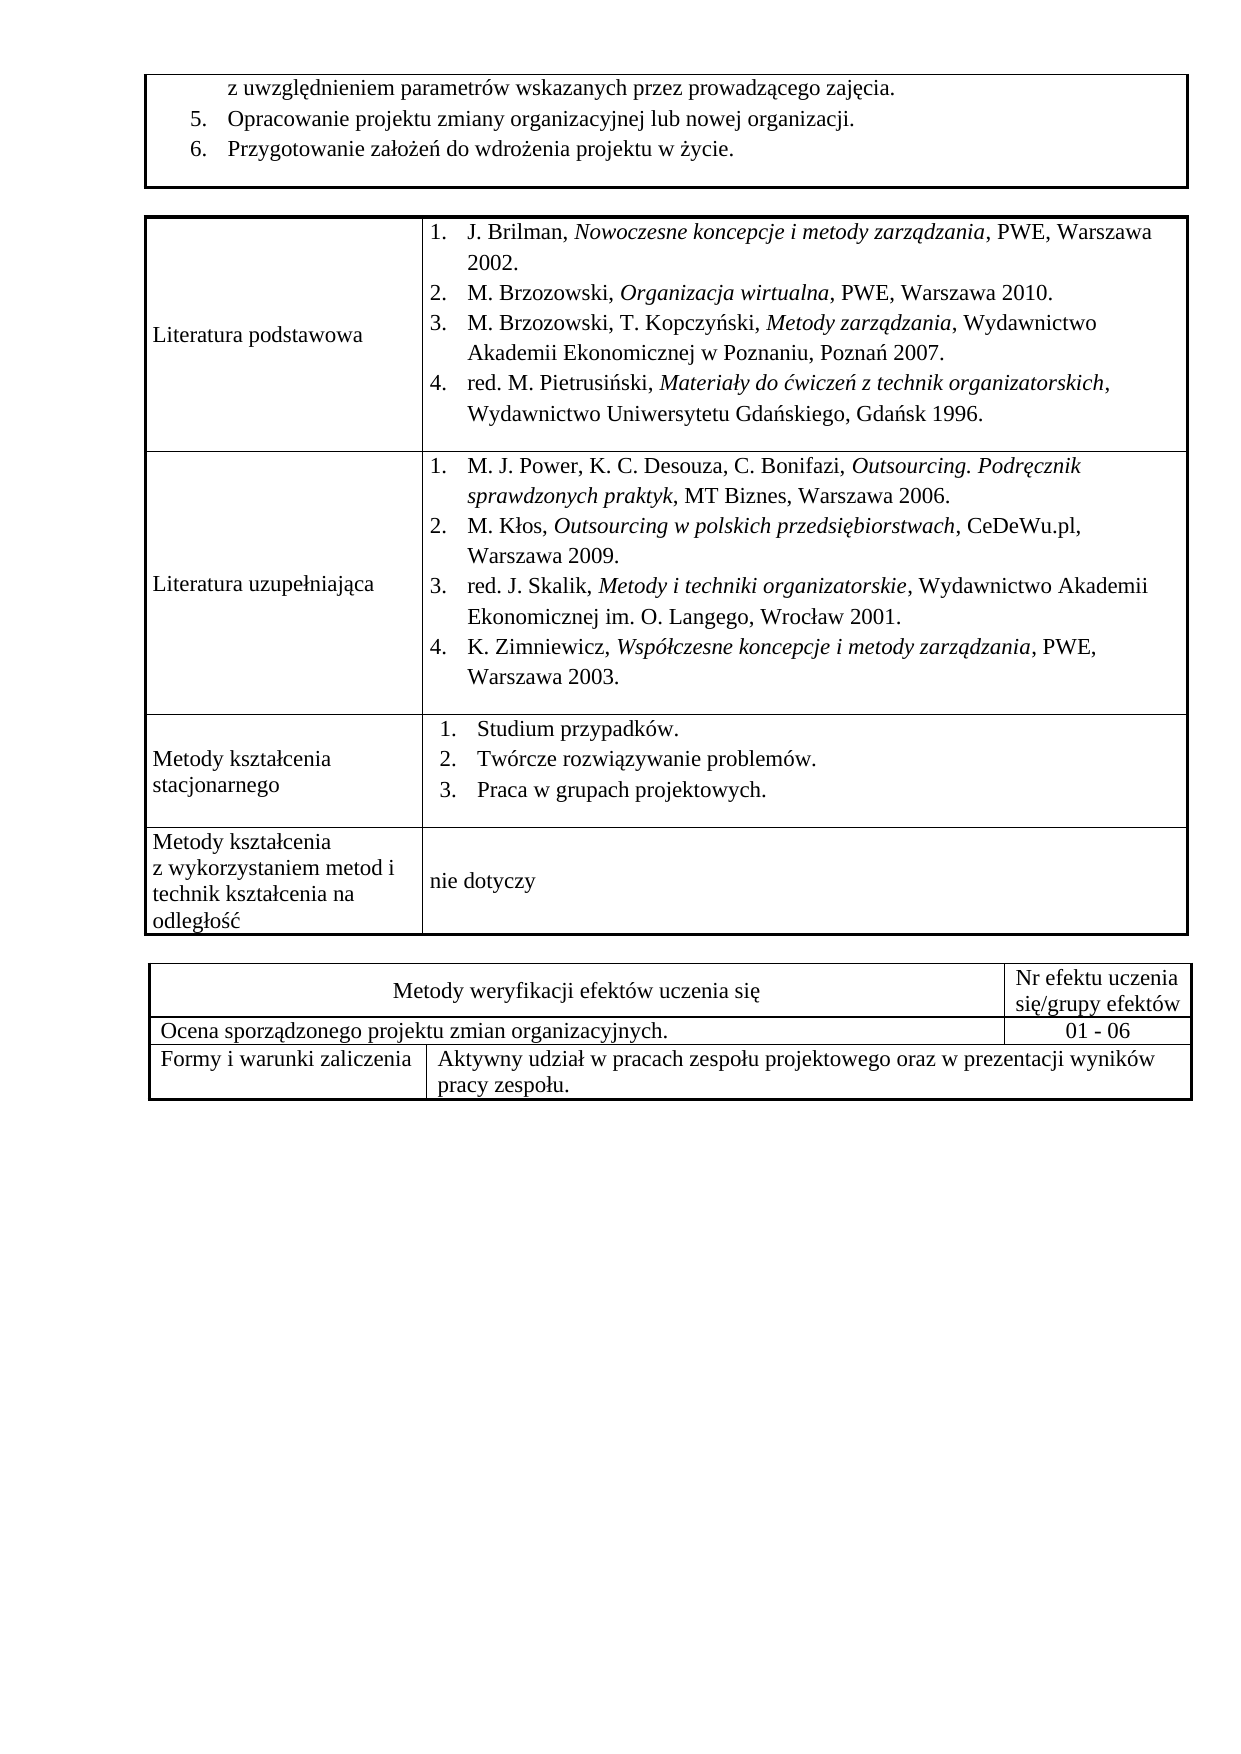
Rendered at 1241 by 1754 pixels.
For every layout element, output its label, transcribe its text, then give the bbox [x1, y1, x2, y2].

table_cell Literatura uzupełniająca [147, 452, 422, 714]
table_cell Ocena sporządzonego projektu zmian organizacyjnych. [151, 1018, 1004, 1044]
table_cell nie dotyczy [423, 828, 1186, 933]
table_cell Studium przypadków. Twórcze rozwiązywanie problemów. Praca w grupach projektowych. [423, 715, 1186, 827]
table_header Nr efektu uczenia się/grupy efektów [1005, 964, 1190, 1016]
table_header Literatura podstawowa [147, 219, 422, 451]
table_header Metody weryfikacji efektów uczenia się [151, 964, 1004, 1016]
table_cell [147, 75, 1186, 186]
table_header J. Brilman, Nowoczesne koncepcje i metody zarządzania, PWE, Warszawa 2002. M. Brzozowski, Organizacja wirtualna, PWE, Warszawa 2010. M. Brzozowski, T. Kopczyński, Metody zarządzania, Wydawnictwo Akademii Ekonomicznej w Poznaniu, Poznań 2007. red. M. Pietrusiński, Materiały do ćwiczeń z technik organizatorskich, Wydawnictwo Uniwersytetu Gdańskiego, Gdańsk 1996. [423, 219, 1186, 451]
table_cell Aktywny udział w pracach zespołu projektowego oraz w prezentacji wyników pracy zespołu. [427, 1045, 1190, 1098]
table_cell M. J. Power, K. C. Desouza, C. Bonifazi, Outsourcing. Podręcznik sprawdzonych praktyk, MT Biznes, Warszawa 2006. M. Kłos, Outsourcing w polskich przedsiębiorstwach, CeDeWu.pl, Warszawa 2009. red. J. Skalik, Metody i techniki organizatorskie, Wydawnictwo Akademii Ekonomicznej im. O. Langego, Wrocław 2001. K. Zimniewicz, Współczesne koncepcje i metody zarządzania, PWE, Warszawa 2003. [423, 452, 1186, 714]
table_cell 01 - 06 [1005, 1018, 1190, 1044]
table_cell Metody kształcenia stacjonarnego [147, 715, 422, 827]
table_cell Metody kształcenia z wykorzystaniem metod i technik kształcenia na odległość [147, 828, 422, 933]
table_cell Formy i warunki zaliczenia [151, 1045, 426, 1098]
